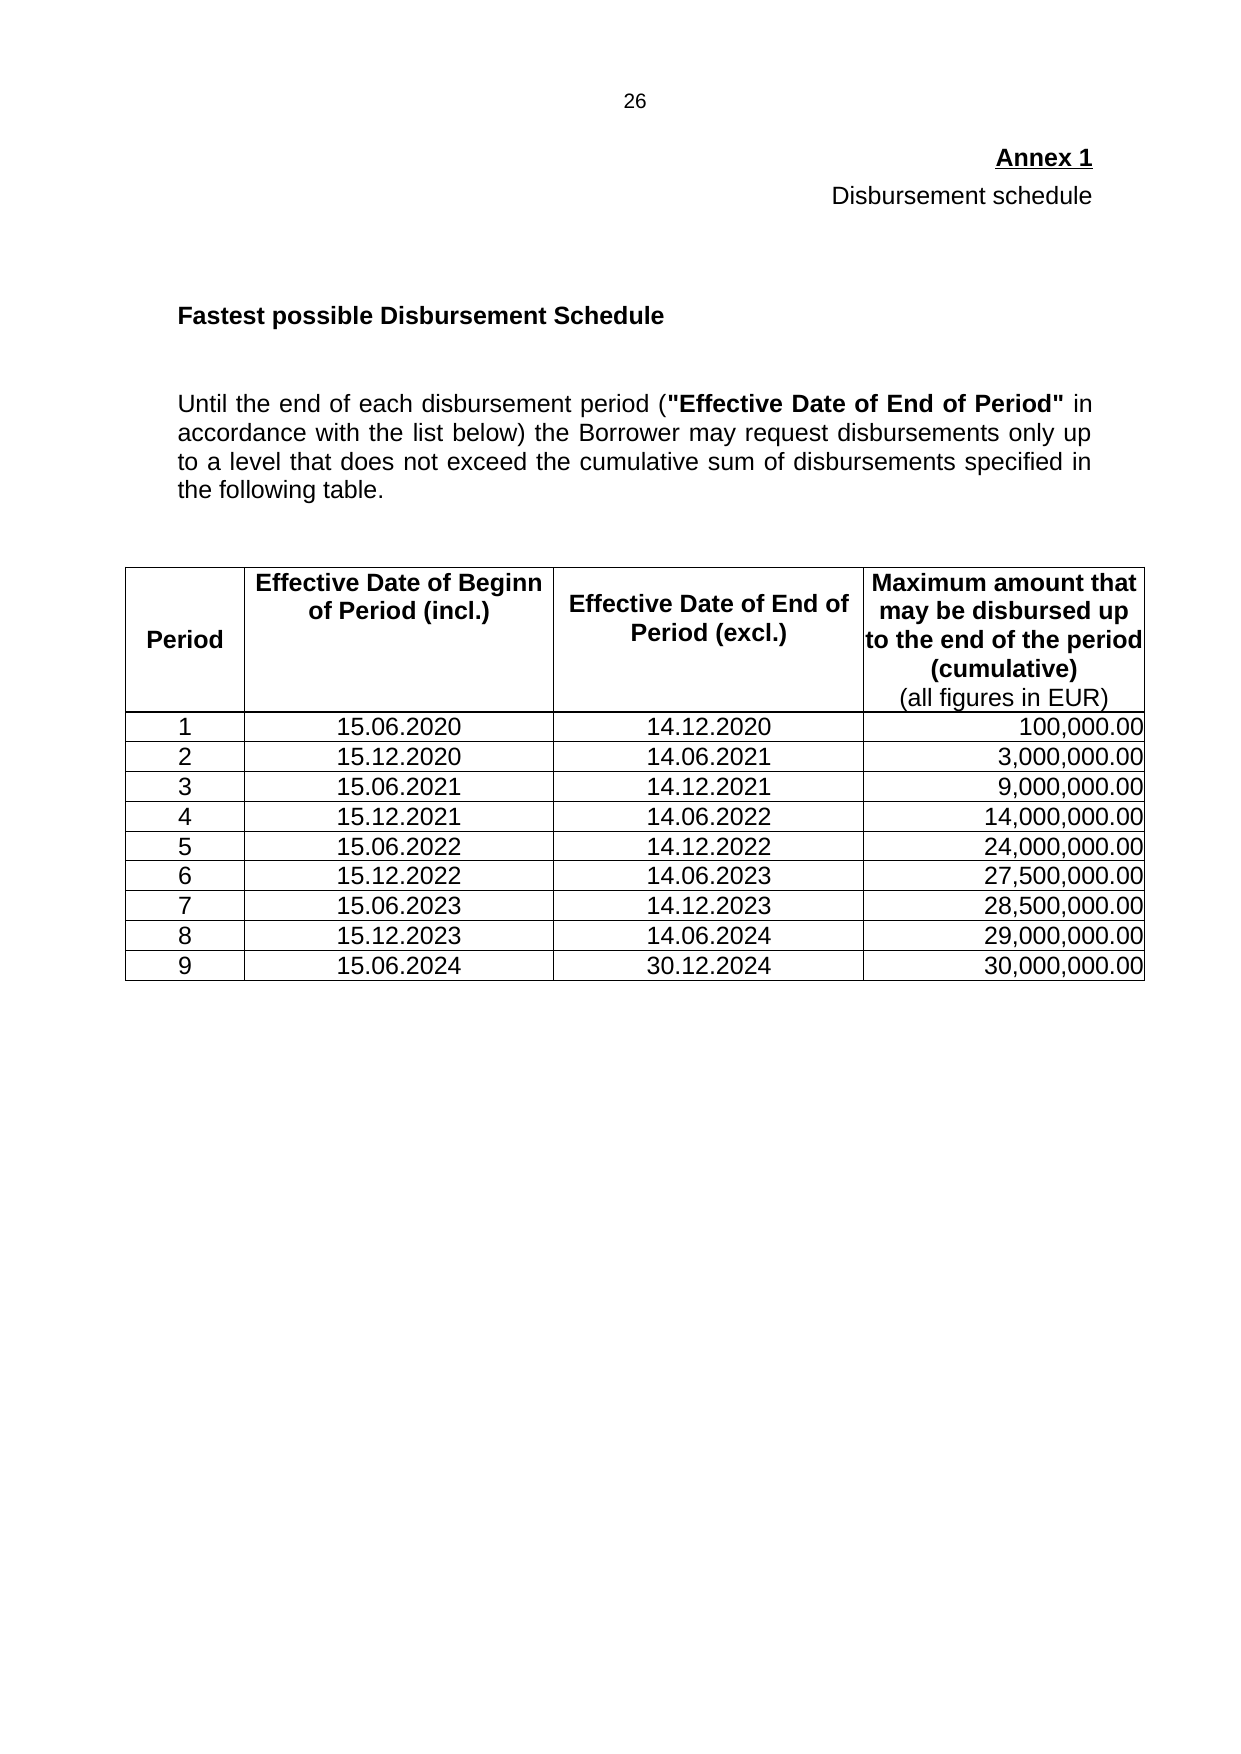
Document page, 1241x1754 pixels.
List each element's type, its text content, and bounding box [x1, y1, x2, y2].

table_header Maximum amount that may be disbursed up to the end of the period (cumulative) (all figures in EUR) [864, 568, 1144, 711]
table_cell 3,000,000.00 [864, 742, 1144, 771]
table_cell 6 [126, 861, 244, 890]
table_cell 24,000,000.00 [864, 832, 1144, 860]
table_cell 14.06.2024 [554, 921, 863, 950]
table_cell 8 [126, 921, 244, 950]
table_cell 15.12.2020 [245, 742, 553, 771]
table_cell 27,500,000.00 [864, 861, 1144, 890]
table_cell 5 [126, 832, 244, 860]
table_cell 14,000,000.00 [864, 802, 1144, 831]
table_cell 15.06.2024 [245, 951, 553, 979]
table_cell 9,000,000.00 [864, 772, 1144, 801]
table_cell 30,000,000.00 [864, 951, 1144, 979]
table_cell 15.06.2023 [245, 891, 553, 920]
table_cell 1 [126, 713, 244, 741]
table_cell 9 [126, 951, 244, 979]
table_cell 7 [126, 891, 244, 920]
table_cell 15.06.2020 [245, 713, 553, 741]
text Until the end of each disbursement period ("Effective Date of End of Period" in accordance with the list below) the Borrower may request disbursements only up to a level that does not exceed the cumulative sum of disbursements specified in the following table. [177, 389, 1092, 504]
table_cell 3 [126, 772, 244, 801]
table_cell 28,500,000.00 [864, 891, 1144, 920]
table_cell 4 [126, 802, 244, 831]
table_header Period [126, 568, 244, 711]
table_header Effective Date of End of Period (excl.) [554, 568, 863, 711]
table_cell 14.12.2020 [554, 713, 863, 741]
table_cell 15.06.2022 [245, 832, 553, 860]
table_cell 15.12.2021 [245, 802, 553, 831]
table_cell 2 [126, 742, 244, 771]
table_cell 14.06.2022 [554, 802, 863, 831]
table_cell 14.12.2021 [554, 772, 863, 801]
table_cell 100,000.00 [864, 713, 1144, 741]
table_cell 14.12.2022 [554, 832, 863, 860]
table_cell 14.06.2021 [554, 742, 863, 771]
text Fastest possible Disbursement Schedule [177, 294, 1092, 332]
table_cell 30.12.2024 [554, 951, 863, 979]
subtitle Disbursement schedule [738, 137, 1092, 212]
table_cell 15.12.2023 [245, 921, 553, 950]
table_cell 29,000,000.00 [864, 921, 1144, 950]
table_cell 14.12.2023 [554, 891, 863, 920]
table_cell 15.06.2021 [245, 772, 553, 801]
table_cell 15.12.2022 [245, 861, 553, 890]
table_cell 14.06.2023 [554, 861, 863, 890]
table_header Effective Date of Beginn of Period (incl.) [245, 568, 553, 711]
